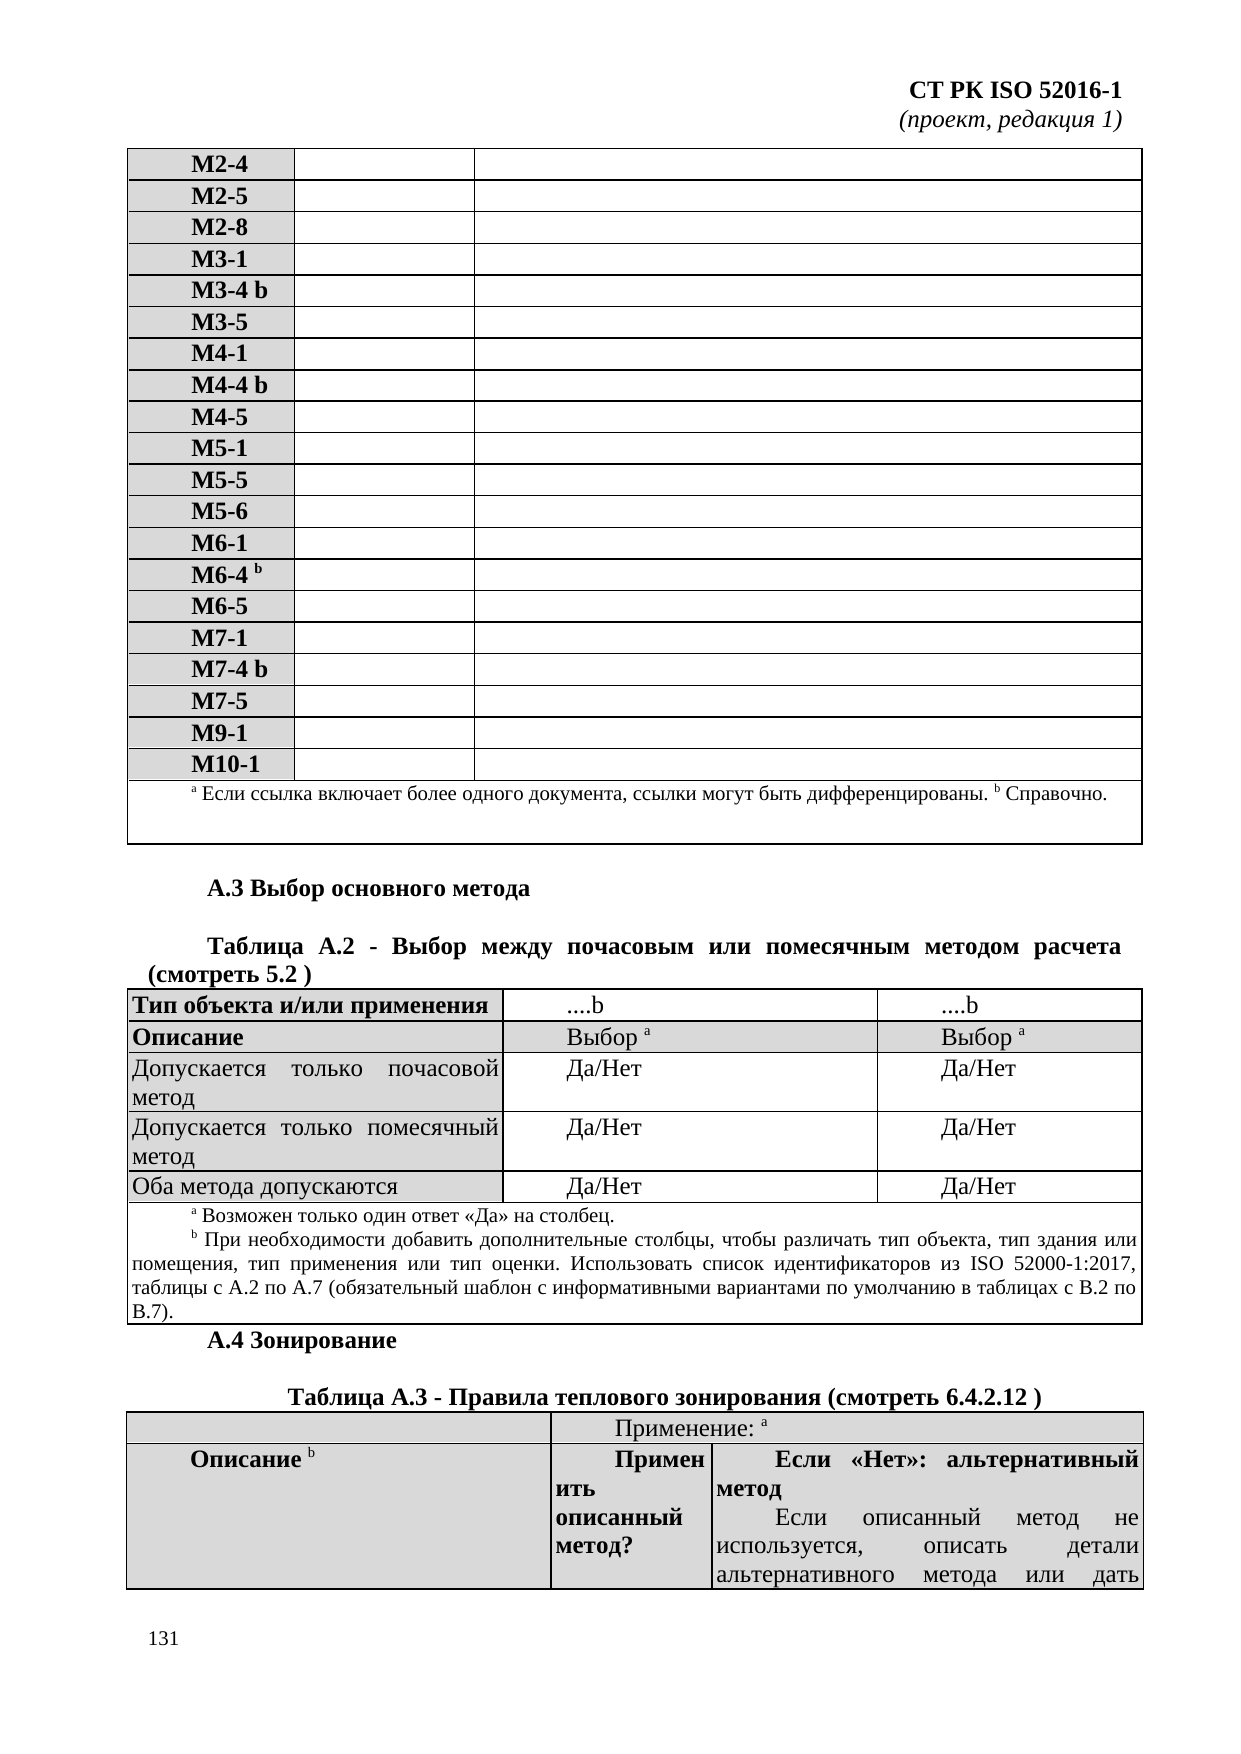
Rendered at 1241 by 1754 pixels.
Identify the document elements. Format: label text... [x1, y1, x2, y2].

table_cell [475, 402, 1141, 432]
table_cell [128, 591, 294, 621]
text Таблица A.3 - Правила теплового зонирования (смотреть 6.4.2.12 ) [148, 1382, 1122, 1411]
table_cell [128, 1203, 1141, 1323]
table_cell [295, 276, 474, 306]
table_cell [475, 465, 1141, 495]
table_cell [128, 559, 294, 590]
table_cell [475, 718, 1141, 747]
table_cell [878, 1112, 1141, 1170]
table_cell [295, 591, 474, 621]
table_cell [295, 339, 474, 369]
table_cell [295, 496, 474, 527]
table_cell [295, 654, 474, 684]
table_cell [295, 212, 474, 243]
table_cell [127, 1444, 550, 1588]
text А.3 Выбор основного метода [148, 873, 1122, 902]
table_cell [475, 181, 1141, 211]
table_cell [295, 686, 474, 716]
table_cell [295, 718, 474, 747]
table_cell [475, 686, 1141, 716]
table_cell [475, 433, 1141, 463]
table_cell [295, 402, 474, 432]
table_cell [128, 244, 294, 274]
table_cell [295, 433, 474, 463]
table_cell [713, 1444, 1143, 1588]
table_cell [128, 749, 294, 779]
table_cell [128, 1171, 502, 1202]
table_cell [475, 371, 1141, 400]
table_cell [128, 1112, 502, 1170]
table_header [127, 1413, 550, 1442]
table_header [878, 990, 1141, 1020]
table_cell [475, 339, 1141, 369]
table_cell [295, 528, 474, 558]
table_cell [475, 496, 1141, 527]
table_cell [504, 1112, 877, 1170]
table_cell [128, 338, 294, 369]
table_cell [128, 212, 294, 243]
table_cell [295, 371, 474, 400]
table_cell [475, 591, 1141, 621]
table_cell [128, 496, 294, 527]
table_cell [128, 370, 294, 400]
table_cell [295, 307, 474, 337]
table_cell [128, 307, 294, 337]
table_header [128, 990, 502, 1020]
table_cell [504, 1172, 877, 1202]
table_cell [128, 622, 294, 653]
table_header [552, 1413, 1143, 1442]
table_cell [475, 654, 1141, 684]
text Таблица A.2 - Выбор между почасовым или помесячным методом расчета (смотреть 5.2 ) [148, 931, 1122, 988]
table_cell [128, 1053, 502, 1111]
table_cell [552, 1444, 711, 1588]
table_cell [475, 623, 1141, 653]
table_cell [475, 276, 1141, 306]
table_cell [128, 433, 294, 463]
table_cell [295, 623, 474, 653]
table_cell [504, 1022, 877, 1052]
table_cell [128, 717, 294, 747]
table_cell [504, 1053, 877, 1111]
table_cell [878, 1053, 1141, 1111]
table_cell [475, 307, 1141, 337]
text А.4 Зонирование [148, 1325, 1122, 1353]
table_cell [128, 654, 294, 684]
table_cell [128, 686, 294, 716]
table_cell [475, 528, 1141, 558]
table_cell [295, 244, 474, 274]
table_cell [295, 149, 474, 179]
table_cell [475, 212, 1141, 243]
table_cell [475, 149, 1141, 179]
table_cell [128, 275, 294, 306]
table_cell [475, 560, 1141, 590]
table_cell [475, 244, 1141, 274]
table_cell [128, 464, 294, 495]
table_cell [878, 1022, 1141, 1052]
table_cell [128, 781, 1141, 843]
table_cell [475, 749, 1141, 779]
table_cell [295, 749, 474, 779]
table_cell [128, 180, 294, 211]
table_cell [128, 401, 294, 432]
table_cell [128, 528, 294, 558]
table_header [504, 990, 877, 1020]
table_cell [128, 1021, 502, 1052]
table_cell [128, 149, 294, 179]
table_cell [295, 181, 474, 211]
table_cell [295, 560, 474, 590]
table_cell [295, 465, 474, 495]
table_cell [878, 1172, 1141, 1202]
